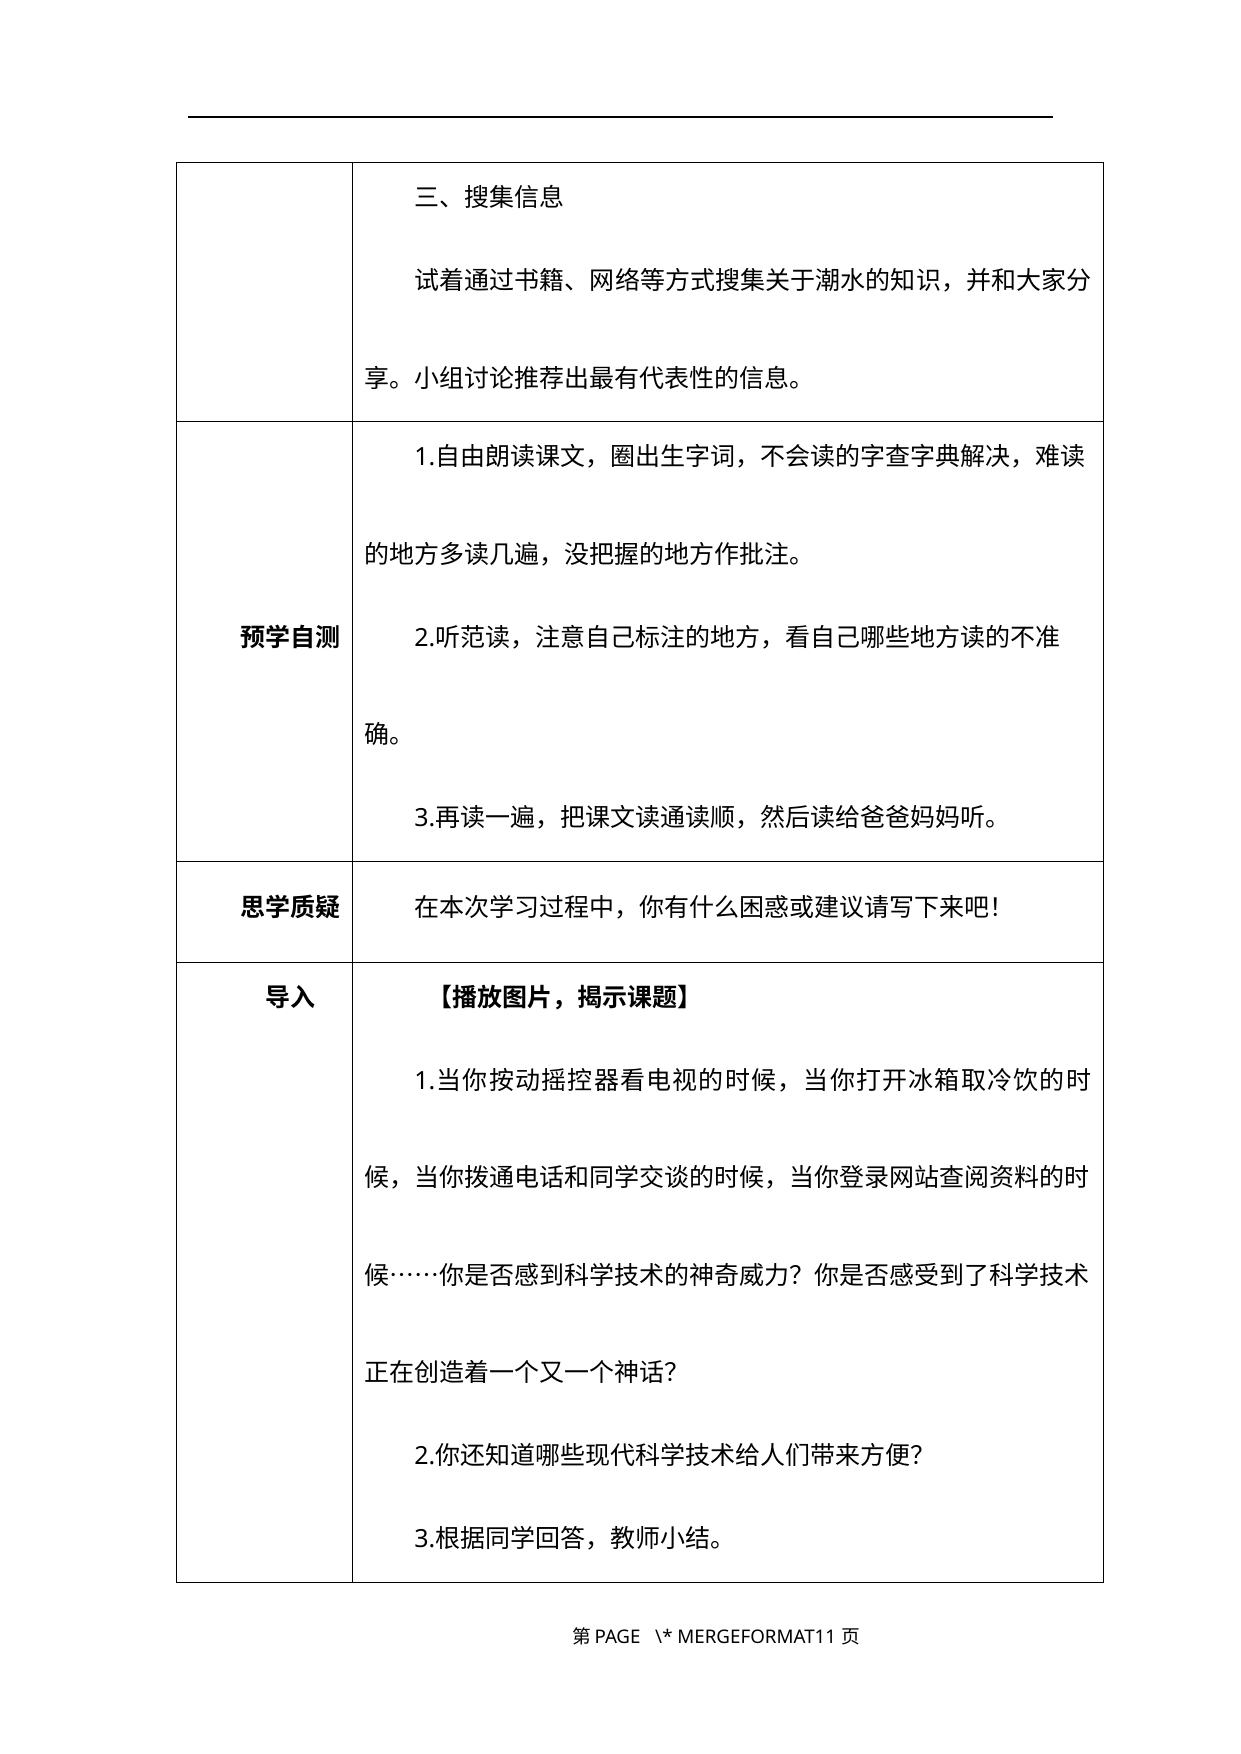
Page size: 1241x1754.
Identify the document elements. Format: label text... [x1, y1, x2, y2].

table_cell 在本次学习过程中，你有什么困惑或建议请写下来吧！ [353, 862, 1103, 962]
table_cell 1.自由朗读课文，圈出生字词，不会读的字查字典解决，难读的地方多读几遍，没把握的地方作批注。 2.听范读，注意自己标注的地方，看自己哪些地方读的不准确。 3.再读一遍，把课文读通读顺，然后读给爸爸妈妈听。 [353, 422, 1103, 861]
table_cell 导入 [177, 963, 352, 1582]
table_cell 预学自测 [177, 422, 352, 861]
table_cell 思学质疑 [177, 862, 352, 962]
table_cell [353, 963, 1103, 1582]
table_cell 三、搜集信息 试着通过书籍、网络等方式搜集关于潮水的知识，并和大家分享。小组讨论推荐出最有代表性的信息。 [353, 163, 1103, 421]
